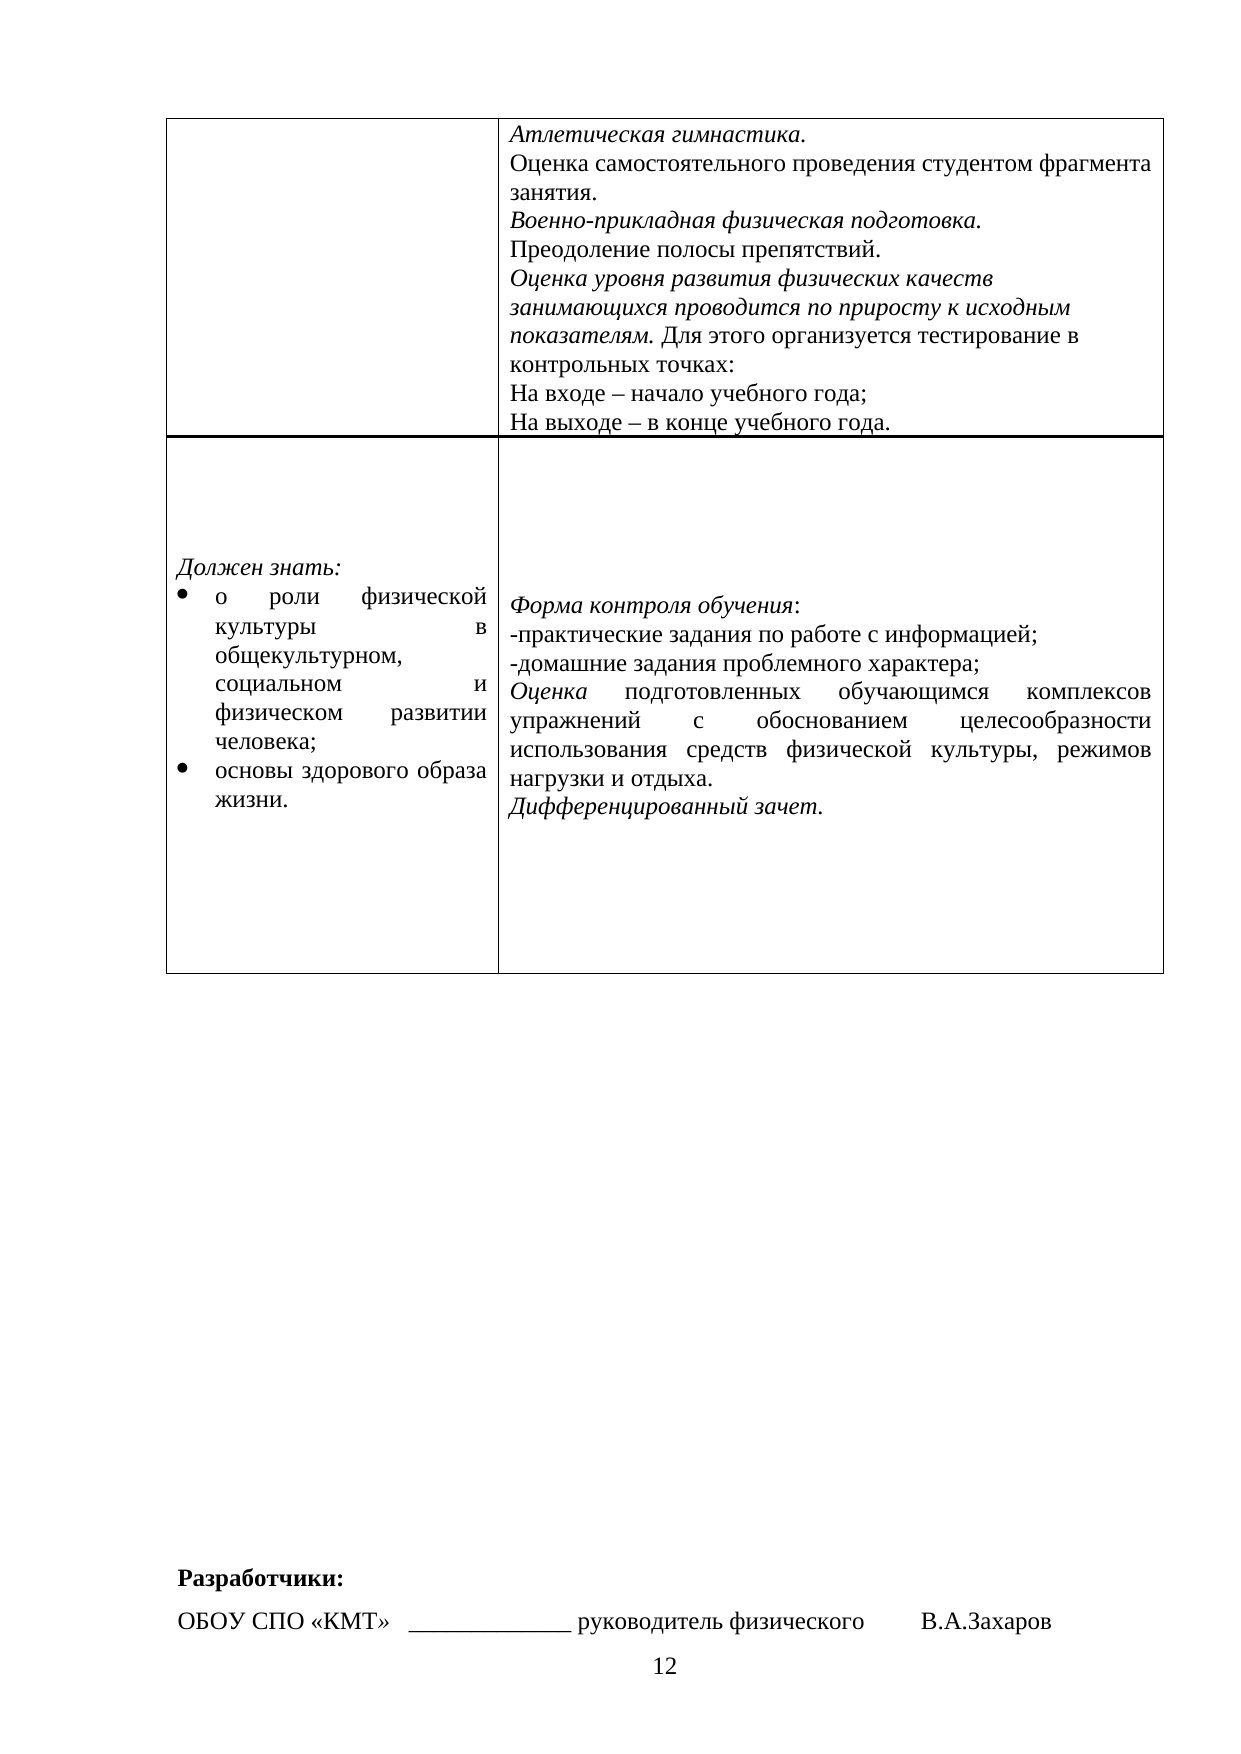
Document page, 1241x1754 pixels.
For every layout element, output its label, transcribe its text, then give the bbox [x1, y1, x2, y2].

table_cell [167, 119, 498, 435]
text ОБОУ СПО «КМТ» _____________ руководитель физического В.А.Захаров [177, 1606, 1152, 1635]
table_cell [499, 119, 1163, 435]
text Разработчики: [177, 1563, 1152, 1592]
table_cell Форма контроля обучения: -практические задания по работе с информацией; -домашние задания проблемного характера; Оценка подготовленных обучающимся комплексов упражнений с обоснованием целесообразности использования средств физической культуры, режимов нагрузки и отдыха. Дифференцированный зачет. [499, 438, 1163, 973]
table_cell Должен знать: о роли физической культуры в общекультурном, социальном и физическом развитии человека; основы здорового образа жизни. [167, 438, 498, 973]
